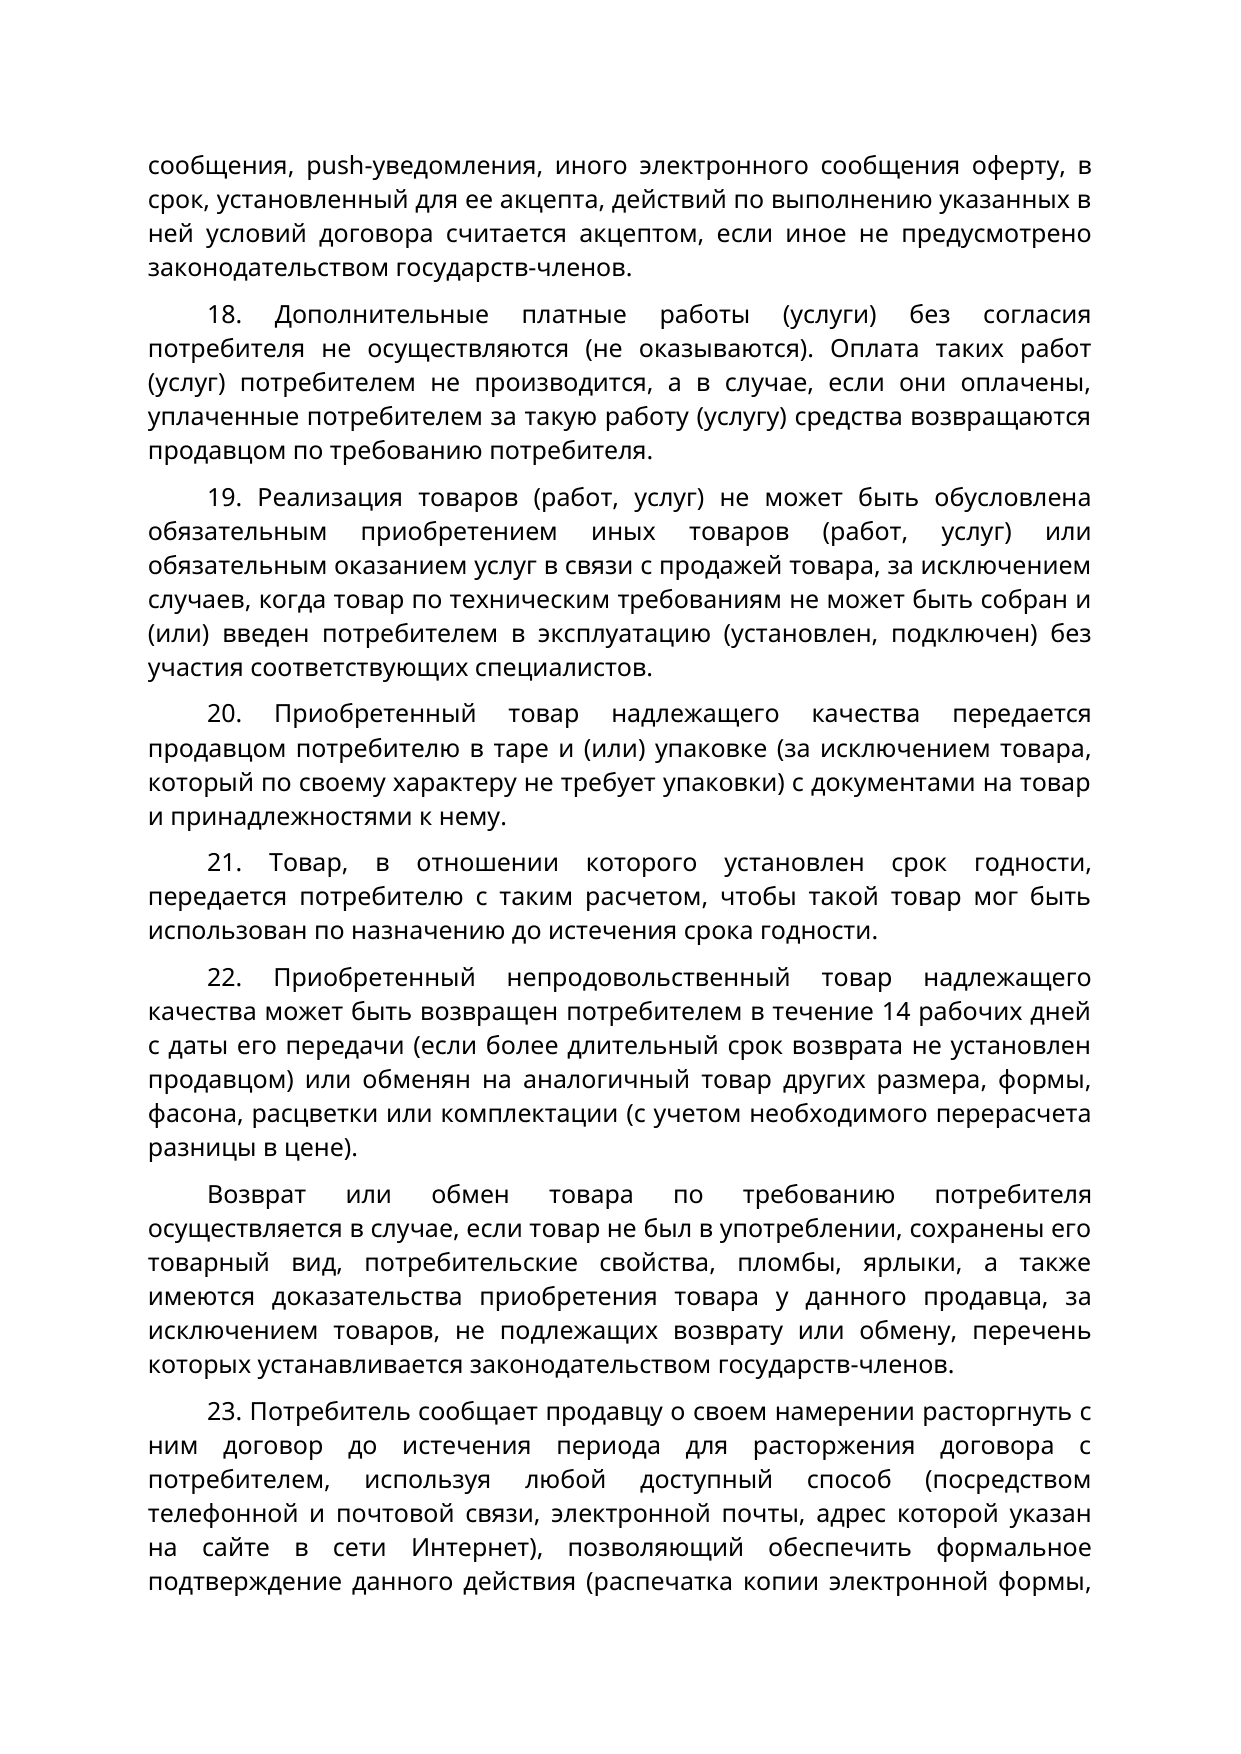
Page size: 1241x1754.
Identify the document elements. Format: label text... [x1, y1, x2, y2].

text 21. Товар, в отношении которого установлен срок годности, передается потребителю с таким расчетом, чтобы такой товар мог быть использован по назначению до истечения срока годности. [148, 845, 1092, 947]
text 20. Приобретенный товар надлежащего качества передается продавцом потребителю в таре и (или) упаковке (за исключением товара, который по своему характеру не требует упаковки) с документами на товар и принадлежностями к нему. [148, 696, 1092, 832]
text Возврат или обмен товара по требованию потребителя осуществляется в случае, если товар не был в употреблении, сохранены его товарный вид, потребительские свойства, пломбы, ярлыки, а также имеются доказательства приобретения товара у данного продавца, за исключением товаров, не подлежащих возврату или обмену, перечень которых устанавливается законодательством государств-членов. [148, 1176, 1092, 1381]
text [148, 148, 1092, 284]
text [148, 1393, 1092, 1598]
text 19. Реализация товаров (работ, услуг) не может быть обусловлена обязательным приобретением иных товаров (работ, услуг) или обязательным оказанием услуг в связи с продажей товара, за исключением случаев, когда товар по техническим требованиям не может быть собран и (или) введен потребителем в эксплуатацию (установлен, подключен) без участия соответствующих специалистов. [148, 479, 1092, 684]
text 22. Приобретенный непродовольственный товар надлежащего качества может быть возвращен потребителем в течение 14 рабочих дней с даты его передачи (если более длительный срок возврата не установлен продавцом) или обменян на аналогичный товар других размера, формы, фасона, расцветки или комплектации (с учетом необходимого перерасчета разницы в цене). [148, 959, 1092, 1164]
text 18. Дополнительные платные работы (услуги) без согласия потребителя не осуществляются (не оказываются). Оплата таких работ (услуг) потребителем не производится, а в случае, если они оплачены, уплаченные потребителем за такую работу (услугу) средства возвращаются продавцом по требованию потребителя. [148, 296, 1092, 467]
